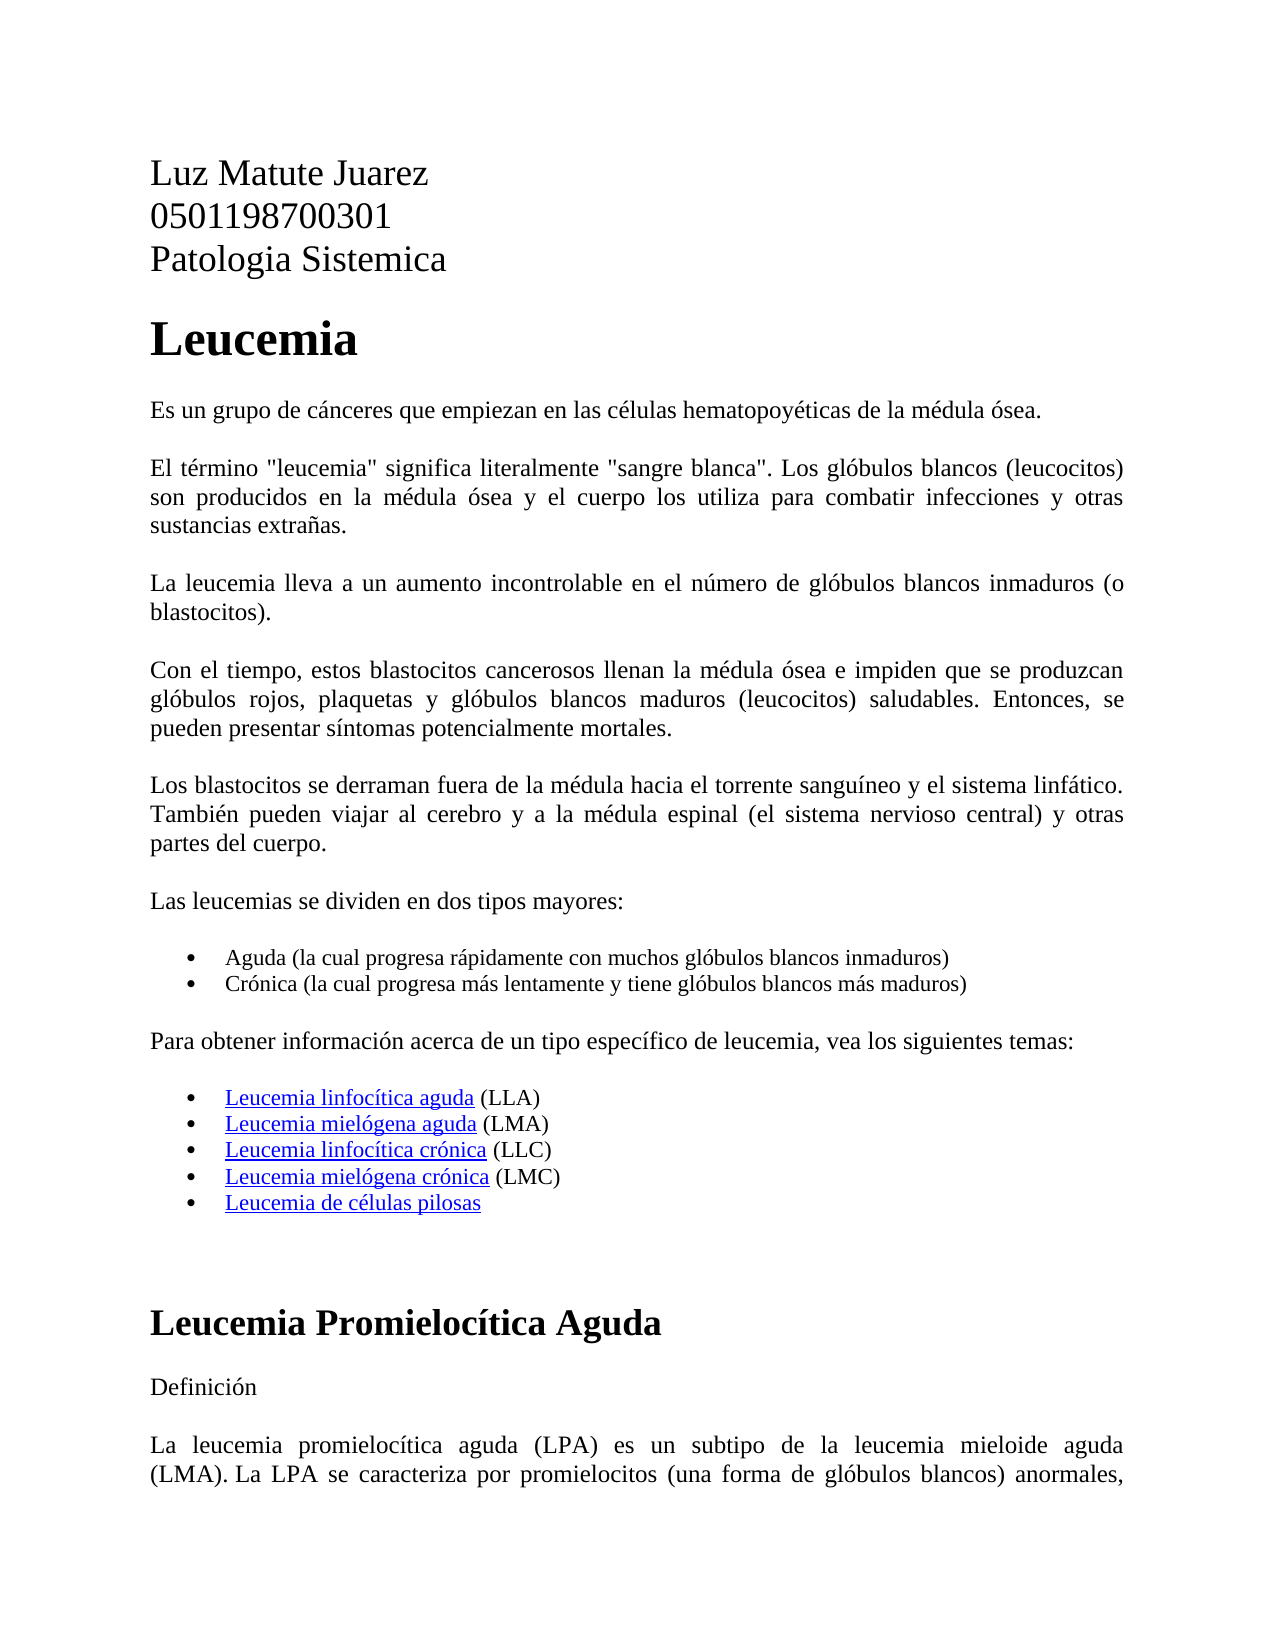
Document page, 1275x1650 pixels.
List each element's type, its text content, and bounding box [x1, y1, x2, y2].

subtitle Leucemia [150, 308, 1125, 366]
text Es un grupo de cánceres que empiezan en las células hematopoyéticas de la médula ósea. [150, 395, 1125, 424]
text Con el tiempo, estos blastocitos cancerosos llenan la médula ósea e impiden que se produzcan glóbulos rojos, plaquetas y glóbulos blancos maduros (leucocitos) saludables. Entonces, se pueden presentar síntomas potencialmente mortales. [150, 655, 1125, 741]
list Leucemia linfocítica aguda (LLA) [187, 1084, 1125, 1110]
text Las leucemias se dividen en dos tipos mayores: [150, 886, 1125, 915]
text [150, 1430, 1125, 1488]
text Leucemia Promielocítica Aguda [150, 1300, 1125, 1343]
text Luz Matute Juarez [150, 150, 1125, 193]
text La leucemia lleva a un aumento incontrolable en el número de glóbulos blancos inmaduros (o blastocitos). [150, 568, 1125, 626]
list Leucemia mielógena aguda (LMA) [187, 1110, 1125, 1136]
text 0501198700301 [150, 193, 1125, 236]
text Los blastocitos se derraman fuera de la médula hacia el torrente sanguíneo y el sistema linfático. También pueden viajar al cerebro y a la médula espinal (el sistema nervioso central) y otras partes del cuerpo. [150, 771, 1125, 857]
list Leucemia linfocítica crónica (LLC) [187, 1136, 1125, 1163]
list Leucemia mielógena crónica (LMC) [187, 1163, 1125, 1189]
text Patologia Sistemica [150, 236, 1125, 279]
list Leucemia de células pilosas [187, 1189, 1125, 1216]
list Crónica (la cual progresa más lentamente y tiene glóbulos blancos más maduros) [187, 970, 1125, 997]
text Definición [150, 1372, 1125, 1401]
text El término "leucemia" significa literalmente "sangre blanca". Los glóbulos blancos (leucocitos) son producidos en la médula ósea y el cuerpo los utiliza para combatir infecciones y otras sustancias extrañas. [150, 453, 1125, 539]
text Para obtener información acerca de un tipo específico de leucemia, vea los siguientes temas: [150, 1026, 1125, 1054]
list Aguda (la cual progresa rápidamente con muchos glóbulos blancos inmaduros) [187, 944, 1125, 970]
